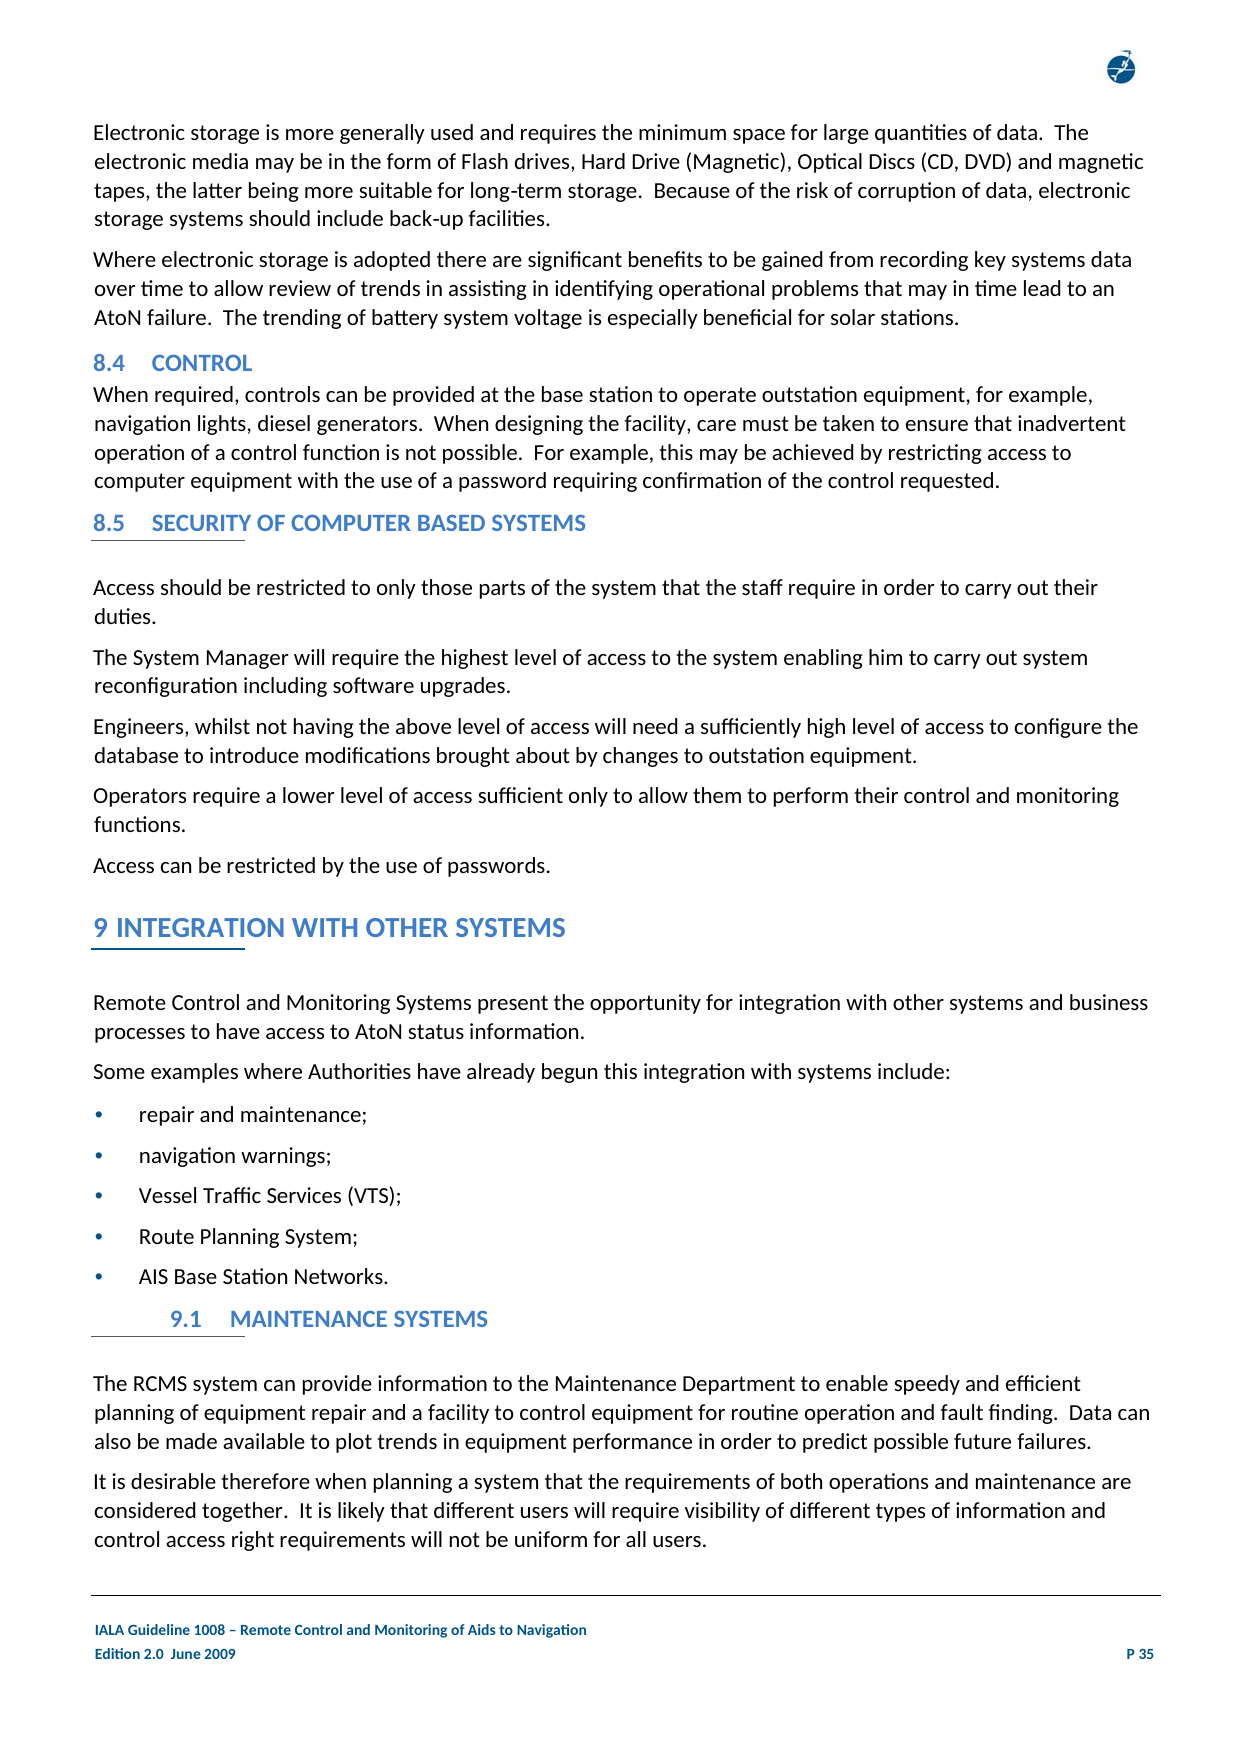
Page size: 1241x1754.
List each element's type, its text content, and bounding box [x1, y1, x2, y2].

text Access can be restricted by the use of passwords. [93, 851, 1158, 879]
text Where electronic storage is adopted there are significant benefits to be gained from recording key systems data over time to allow review of trends in assisting in identifying operational problems that may in time lead to an AtoN failure. The trending of battery system voltage is especially beneficial for solar stations. [93, 245, 1158, 331]
picture [1075, 0, 1194, 118]
list navigation warnings; [94, 1141, 1158, 1169]
text Engineers, whilst not having the above level of access will need a sufficiently high level of access to configure the database to introduce modifications brought about by changes to outstation equipment. [93, 712, 1158, 769]
text Operators require a lower level of access sufficient only to allow them to perform their control and monitoring functions. [93, 781, 1158, 838]
list Route Planning System; [94, 1222, 1158, 1250]
list AIS Base Station Networks. [94, 1262, 1158, 1290]
text 9 INTEGRATION WITH OTHER SYSTEMS [93, 909, 1158, 945]
text Some examples where Authorities have already begun this integration with systems include: [93, 1057, 1158, 1085]
list MAINTENANCE SYSTEMS [169, 1303, 1158, 1333]
text Access should be restricted to only those parts of the system that the staff require in order to carry out their duties. [93, 573, 1158, 630]
text 8.5 SECURITY OF COMPUTER BASED SYSTEMS [93, 507, 1158, 537]
text The System Manager will require the highest level of access to the system enabling him to carry out system reconfiguration including software upgrades. [93, 643, 1158, 699]
text 8.4 CONTROL [93, 347, 1158, 377]
text Electronic storage is more generally used and requires the minimum space for large quantities of data. The electronic media may be in the form of Flash drives, Hard Drive (Magnetic), Optical Discs (CD, DVD) and magnetic tapes, the latter being more suitable for long‐term storage. Because of the risk of corruption of data, electronic storage systems should include back‐up facilities. [93, 118, 1158, 233]
text The RCMS system can provide information to the Maintenance Department to enable speedy and efficient planning of equipment repair and a facility to control equipment for routine operation and fault finding. Data can also be made available to plot trends in equipment performance in order to predict possible future failures. [93, 1369, 1158, 1455]
text It is desirable therefore when planning a system that the requirements of both operations and maintenance are considered together. It is likely that different users will require visibility of different types of information and control access right requirements will not be uniform for all users. [93, 1467, 1158, 1553]
list Vessel Traffic Services (VTS); [94, 1181, 1158, 1209]
list repair and maintenance; [94, 1100, 1158, 1128]
text Remote Control and Monitoring Systems present the opportunity for integration with other systems and business processes to have access to AtoN status information. [93, 988, 1158, 1045]
text When required, controls can be provided at the base station to operate outstation equipment, for example, navigation lights, diesel generators. When designing the facility, care must be taken to ensure that inadvertent operation of a control function is not possible. For example, this may be achieved by restricting access to computer equipment with the use of a password requiring confirmation of the control requested. [93, 380, 1158, 494]
